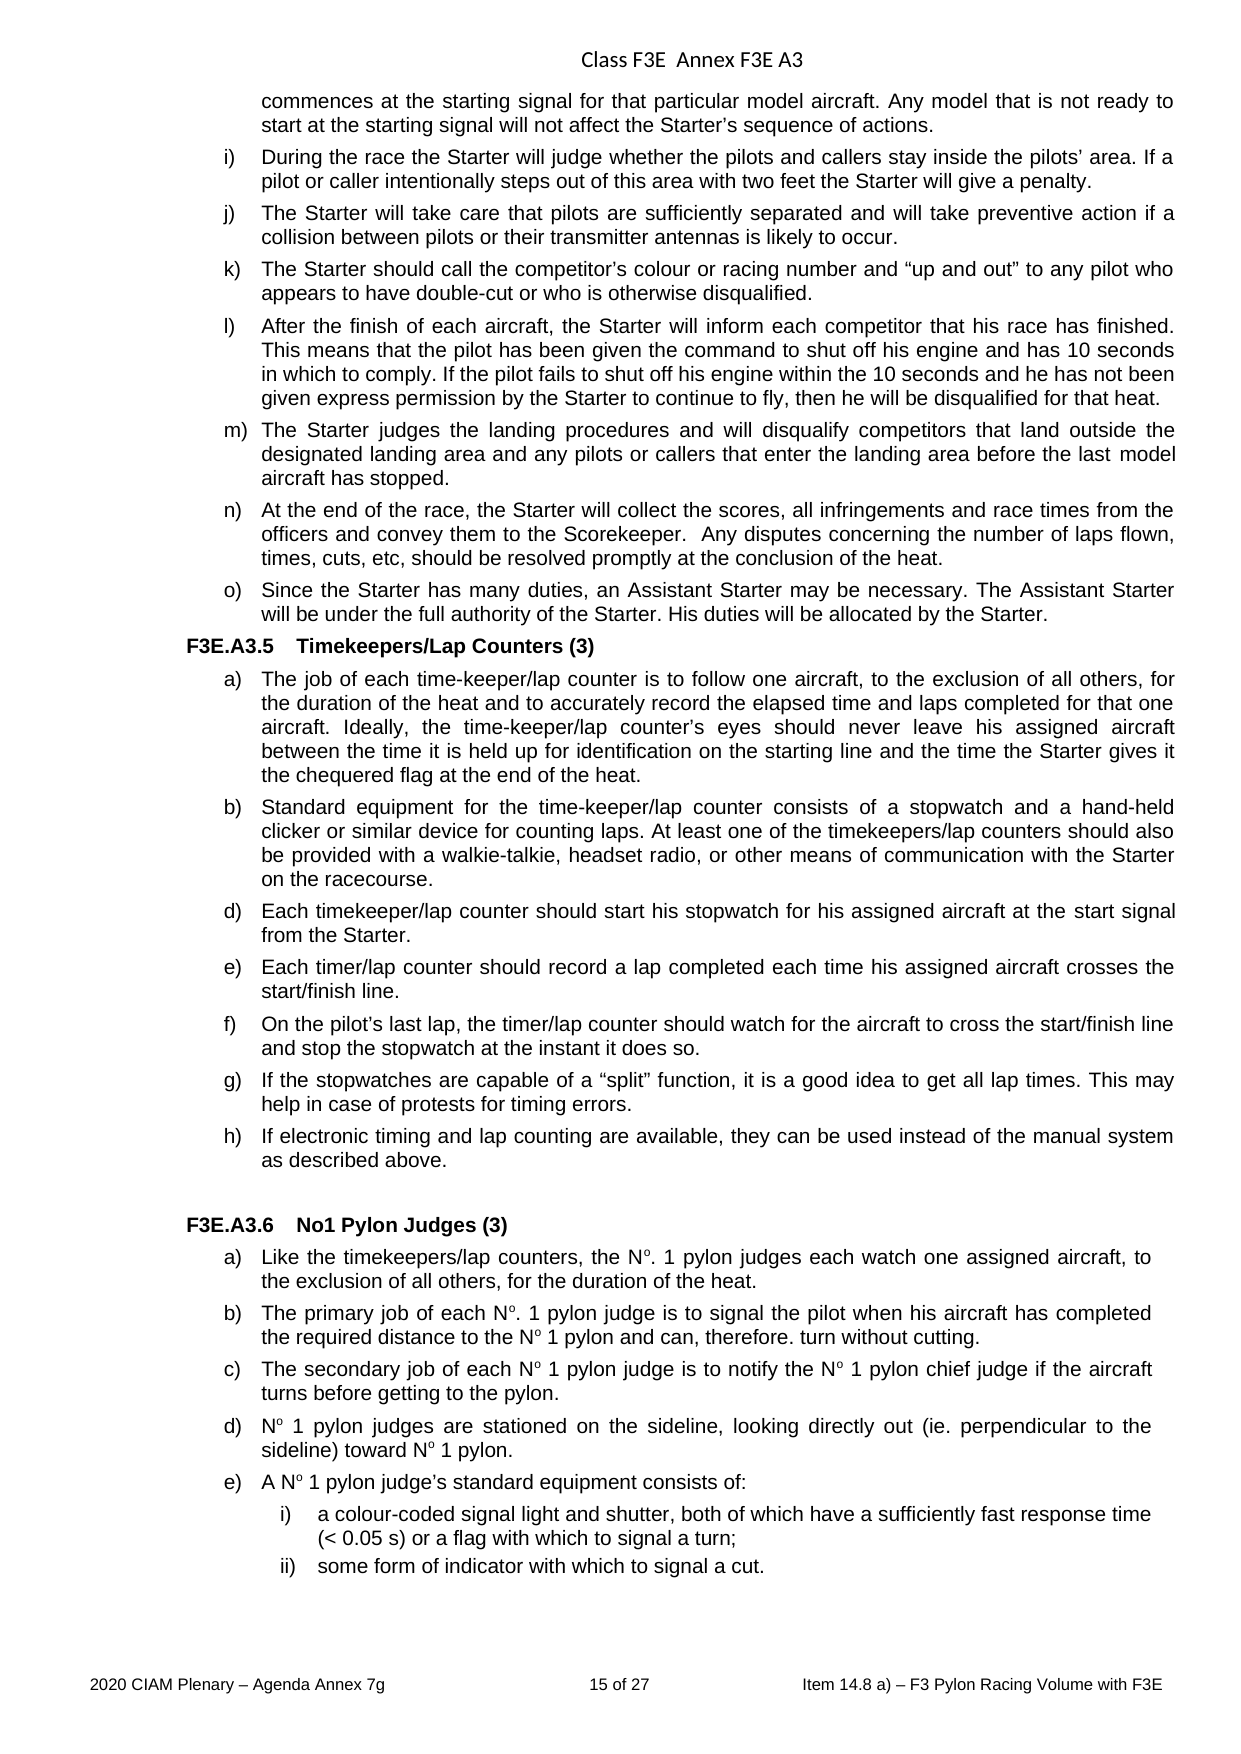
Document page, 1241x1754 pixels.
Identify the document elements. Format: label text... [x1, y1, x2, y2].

text e) Each timer/lap counter should record a lap completed each time his assigned aircraft crosses the start/finish line. [223, 955, 1176, 1003]
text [223, 88, 1176, 136]
text l) After the finish of each aircraft, the Starter will inform each competitor that his race has finished. This means that the pilot has been given the command to shut off his engine and has 10 seconds in which to comply. If the pilot fails to shut off his engine within the 10 seconds and he has not been given express permission by the Starter to continue to fly, then he will be disqualified for that heat. [223, 313, 1176, 409]
list No1 Pylon Judges (3) [186, 1212, 1176, 1236]
text h) If electronic timing and lap counting are available, they can be used instead of the manual system as described above. [223, 1124, 1176, 1172]
text i) During the race the Starter will judge whether the pilots and callers stay inside the pilots’ area. If a pilot or caller intentionally steps out of this area with two feet the Starter will give a penalty. [223, 145, 1176, 193]
text d) Each timekeeper/lap counter should start his stopwatch for his assigned aircraft at the start signal from the Starter. [223, 899, 1176, 947]
text f) On the pilot’s last lap, the timer/lap counter should watch for the aircraft to cross the start/finish line and stop the stopwatch at the instant it does so. [223, 1011, 1176, 1059]
text n) At the end of the race, the Starter will collect the scores, all infringements and race times from the officers and convey them to the Scorekeeper. Any disputes concerning the number of laps flown, times, cuts, etc, should be resolved promptly at the conclusion of the heat. [223, 498, 1176, 570]
text a) The job of each time-keeper/lap counter is to follow one aircraft, to the exclusion of all others, for the duration of the heat and to accurately record the elapsed time and laps completed for that one aircraft. Ideally, the time-keeper/lap counter’s eyes should never leave his assigned aircraft between the time it is held up for identification on the starting line and the time the Starter gives it the chequered flag at the end of the heat. [223, 667, 1176, 786]
text i) a colour-coded signal light and shutter, both of which have a sufficiently fast response time (< 0.05 s) or a flag with which to signal a turn; [280, 1502, 1153, 1550]
text a) Like the timekeepers/lap counters, the No. 1 pylon judges each watch one assigned aircraft, to the exclusion of all others, for the duration of the heat. [223, 1245, 1153, 1293]
text o) Since the Starter has many duties, an Assistant Starter may be necessary. The Assistant Starter will be under the full authority of the Starter. His duties will be allocated by the Starter. [223, 578, 1176, 626]
text m) The Starter judges the landing procedures and will disqualify competitors that land outside the designated landing area and any pilots or callers that enter the landing area before the last model aircraft has stopped. [223, 418, 1176, 489]
text b) The primary job of each No. 1 pylon judge is to signal the pilot when his aircraft has completed the required distance to the No 1 pylon and can, therefore. turn without cutting. [223, 1301, 1153, 1349]
text k) The Starter should call the competitor’s colour or racing number and “up and out” to any pilot who appears to have double-cut or who is otherwise disqualified. [223, 257, 1176, 305]
text d) No 1 pylon judges are stationed on the sideline, looking directly out (ie. perpendicular to the sideline) toward No 1 pylon. [223, 1413, 1153, 1461]
text ii) some form of indicator with which to signal a cut. [280, 1554, 1153, 1578]
text b) Standard equipment for the time-keeper/lap counter consists of a stopwatch and a hand-held clicker or similar device for counting laps. At least one of the timekeepers/lap counters should also be provided with a walkie-talkie, headset radio, or other means of communication with the Starter on the racecourse. [223, 795, 1176, 891]
text e) A No 1 pylon judge’s standard equipment consists of: [223, 1470, 1153, 1494]
text g) If the stopwatches are capable of a “split” function, it is a good idea to get all lap times. This may help in case of protests for timing errors. [223, 1068, 1176, 1116]
list Timekeepers/Lap Counters (3) [186, 634, 1176, 658]
text c) The secondary job of each No 1 pylon judge is to notify the No 1 pylon chief judge if the aircraft turns before getting to the pylon. [223, 1357, 1153, 1405]
text j) The Starter will take care that pilots are sufficiently separated and will take preventive action if a collision between pilots or their transmitter antennas is likely to occur. [223, 201, 1176, 249]
